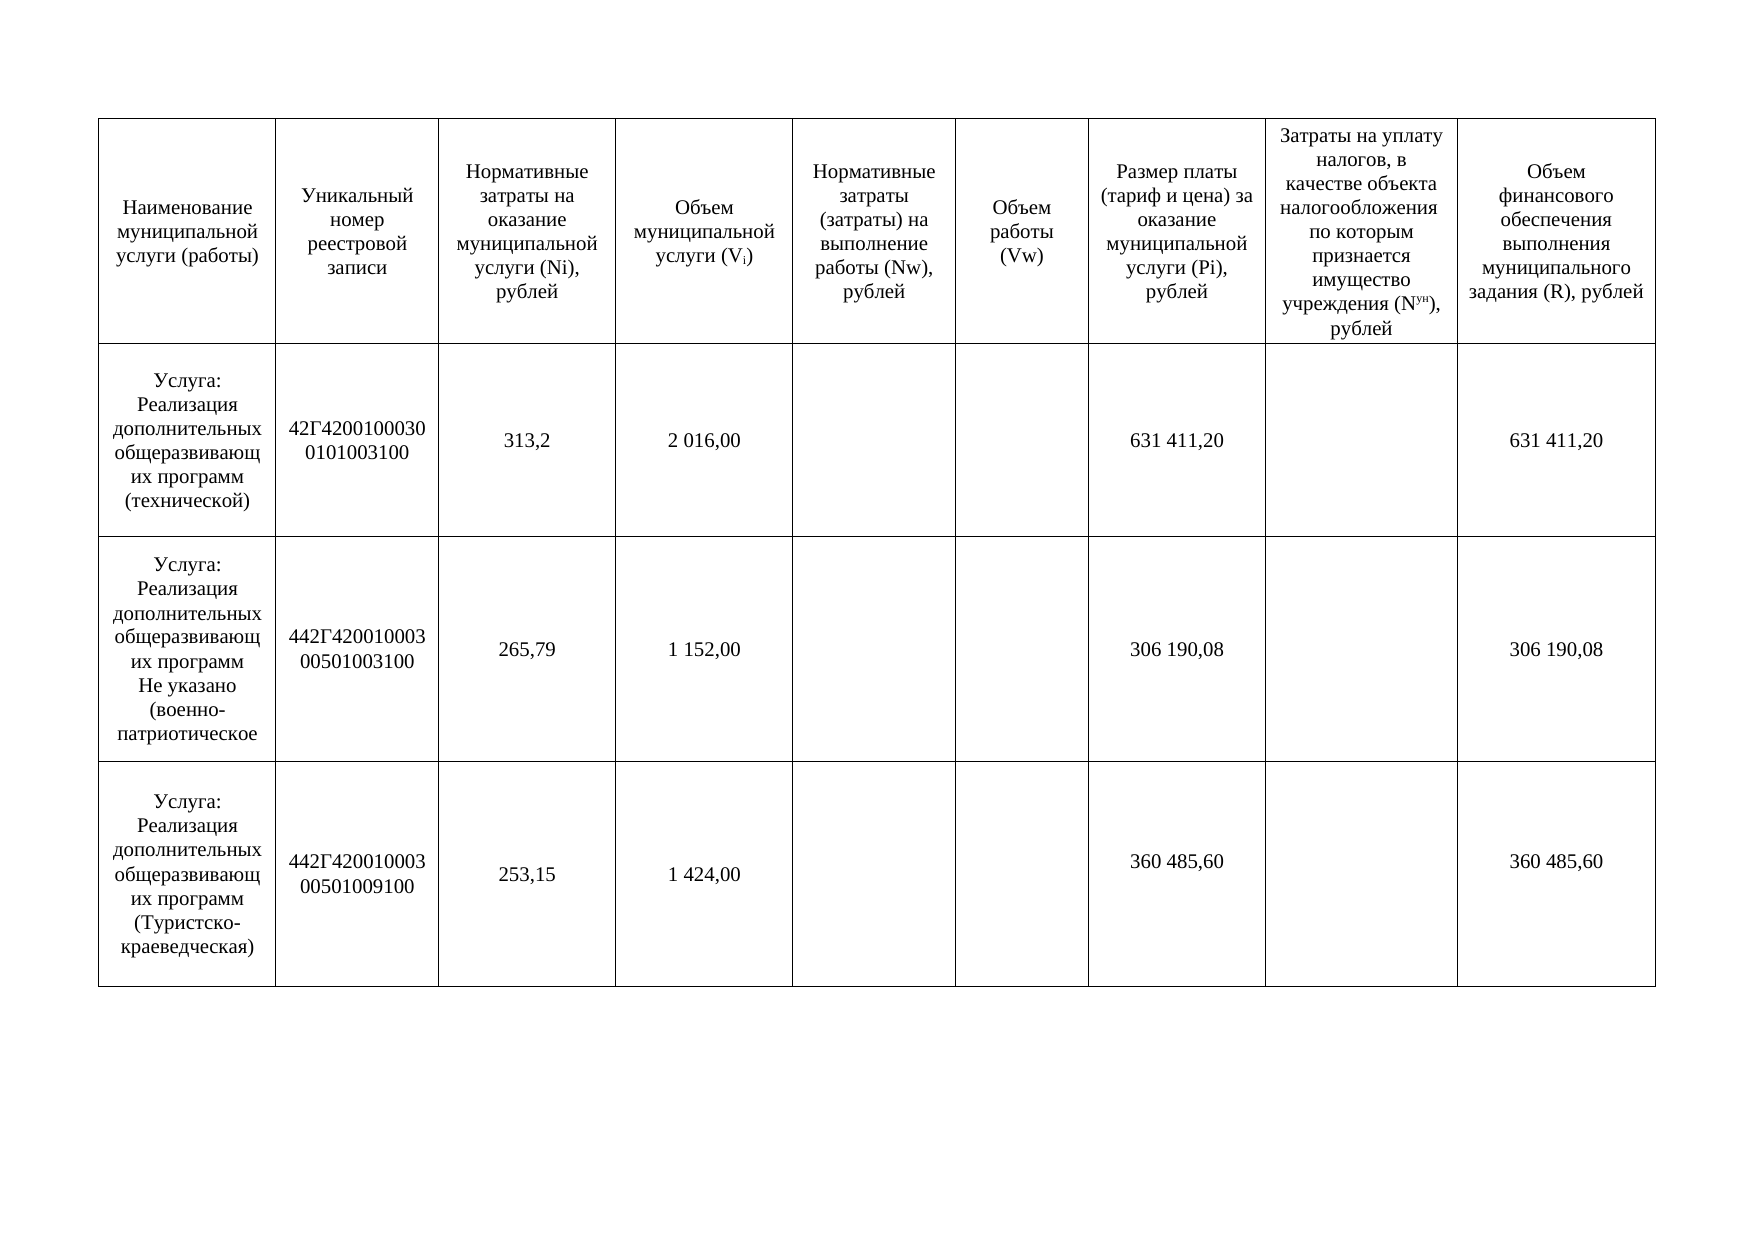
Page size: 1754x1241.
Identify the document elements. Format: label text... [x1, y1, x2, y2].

table_cell [956, 762, 1088, 986]
table_header Нормативные затраты на оказание муниципальной услуги (Ni), рублей [439, 119, 615, 343]
table_cell 1 152,00 [616, 537, 792, 761]
table_header Объем работы (Vw) [956, 119, 1088, 343]
table_header Объем муниципальной услуги (Vi) [616, 119, 792, 343]
table_header Размер платы (тариф и цена) за оказание муниципальной услуги (Pi), рублей [1089, 119, 1265, 343]
table_cell 442Г42001000300501003100 [276, 537, 438, 761]
table_header Нормативные затраты (затраты) на выполнение работы (Nw), рублей [793, 119, 955, 343]
table_header Затраты на уплату налогов, в качестве объекта налогообложения по которым признается имущество учреждения (Nун), рублей [1266, 119, 1457, 343]
table_cell 313,2 [439, 344, 615, 536]
table_cell 42Г42001000300101003100 [276, 344, 438, 536]
table_cell [793, 344, 955, 536]
table_cell 2 016,00 [616, 344, 792, 536]
table_cell 306 190,08 [1089, 537, 1265, 761]
table_cell 253,15 [439, 762, 615, 986]
table_cell [793, 762, 955, 986]
table_cell 306 190,08 [1458, 537, 1655, 761]
table_cell [956, 537, 1088, 761]
table_cell 442Г42001000300501009100 [276, 762, 438, 986]
table_cell [1266, 344, 1457, 536]
table_cell 360 485,60 [1458, 762, 1655, 986]
table_cell [793, 537, 955, 761]
table_cell Услуга: Реализация дополнительных общеразвивающих программ (Туристско-краеведческая) [99, 762, 275, 986]
table_header Уникальный номер реестровой записи [276, 119, 438, 343]
table_cell 1 424,00 [616, 762, 792, 986]
table_cell 631 411,20 [1458, 344, 1655, 536]
table_header Объем финансового обеспечения выполнения муниципального задания (R), рублей [1458, 119, 1655, 343]
table_header Наименование муниципальной услуги (работы) [99, 119, 275, 343]
table_cell Услуга: Реализация дополнительных общеразвивающих программ (технической) [99, 344, 275, 536]
table_cell 631 411,20 [1089, 344, 1265, 536]
table_cell 265,79 [439, 537, 615, 761]
table_cell Услуга: Реализация дополнительных общеразвивающих программ Не указано (военно-патриотическое [99, 537, 275, 761]
table_cell [1266, 537, 1457, 761]
table_cell 360 485,60 [1089, 762, 1265, 986]
table_cell [956, 344, 1088, 536]
table_cell [1266, 762, 1457, 986]
